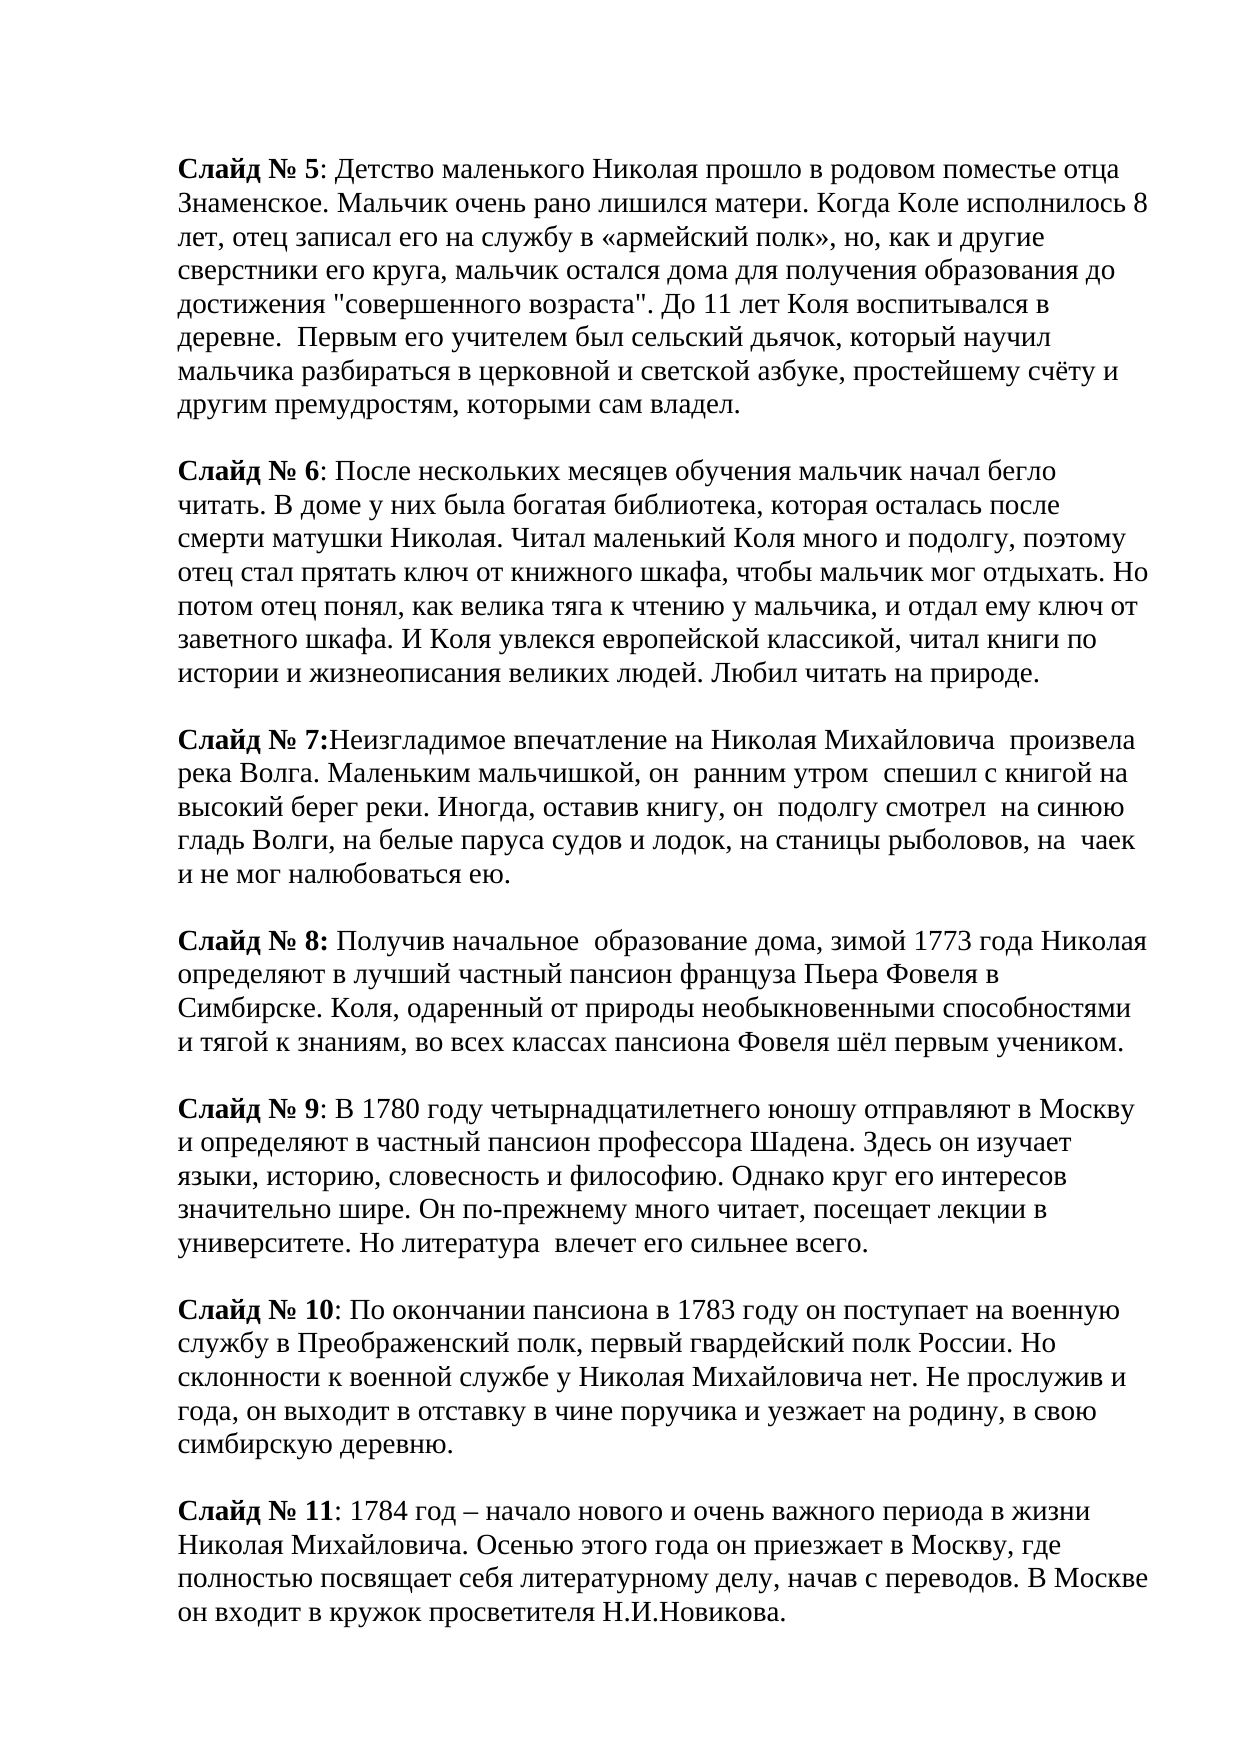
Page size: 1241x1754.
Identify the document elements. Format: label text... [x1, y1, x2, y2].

text Слайд № 8: Получив начальное образование дома, зимой 1773 года Николая определяют в лучший частный пансион француза Пьера Фовеля в Симбирске. Коля, одаренный от природы необыкновенными способностями и тягой к знаниям, во всех классах пансиона Фовеля шёл первым учеником. [177, 923, 1152, 1057]
text Слайд № 5: Детство маленького Николая прошло в родовом поместье отца Знаменское. Мальчик очень рано лишился матери. Когда Коле исполнилось 8 лет, отец записал его на службу в «армейский полк», но, как и другие сверстники его круга, мальчик остался дома для получения образования до достижения "совершенного возраста". До 11 лет Коля воспитывался в деревне. Первым его учителем был сельский дьячок, который научил мальчика разбираться в церковной и светской азбуке, простейшему счёту и другим премудростям, которыми сам владел. [177, 152, 1152, 420]
text Слайд № 10: По окончании пансиона в 1783 году он поступает на военную службу в Преображенский полк, первый гвардейский полк России. Но склонности к военной службе у Николая Михайловича нет. Не прослужив и года, он выходит в отставку в чине поручика и уезжает на родину, в свою симбирскую деревню. [177, 1292, 1152, 1460]
text Слайд № 11: 1784 год – начало нового и очень важного периода в жизни Николая Михайловича. Осенью этого года он приезжает в Москву, где полностью посвящает себя литературному делу, начав с переводов. В Москве он входит в кружок просветителя Н.И.Новикова. [177, 1493, 1152, 1627]
text Слайд № 7:Неизгладимое впечатление на Николая Михайловича произвела река Волга. Маленьким мальчишкой, он ранним утром спешил с книгой на высокий берег реки. Иногда, оставив книгу, он подолгу смотрел на синюю гладь Волги, на белые паруса судов и лодок, на станицы рыболовов, на чаек и не мог налюбоваться ею. [177, 722, 1152, 889]
text Слайд № 6: После нескольких месяцев обучения мальчик начал бегло читать. В доме у них была богатая библиотека, которая осталась после смерти матушки Николая. Читал маленький Коля много и подолгу, поэтому отец стал прятать ключ от книжного шкафа, чтобы мальчик мог отдыхать. Но потом отец понял, как велика тяга к чтению у мальчика, и отдал ему ключ от заветного шкафа. И Коля увлекся европейской классикой, читал книги по истории и жизнеописания великих людей. Любил читать на природе. [177, 453, 1152, 688]
text Слайд № 9: В 1780 году четырнадцатилетнего юношу отправляют в Москву и определяют в частный пансион профессора Шадена. Здесь он изучает языки, историю, словесность и философию. Однако круг его интересов значительно шире. Он по-прежнему много читает, посещает лекции в университете. Но литература влечет его сильнее всего. [177, 1091, 1152, 1258]
